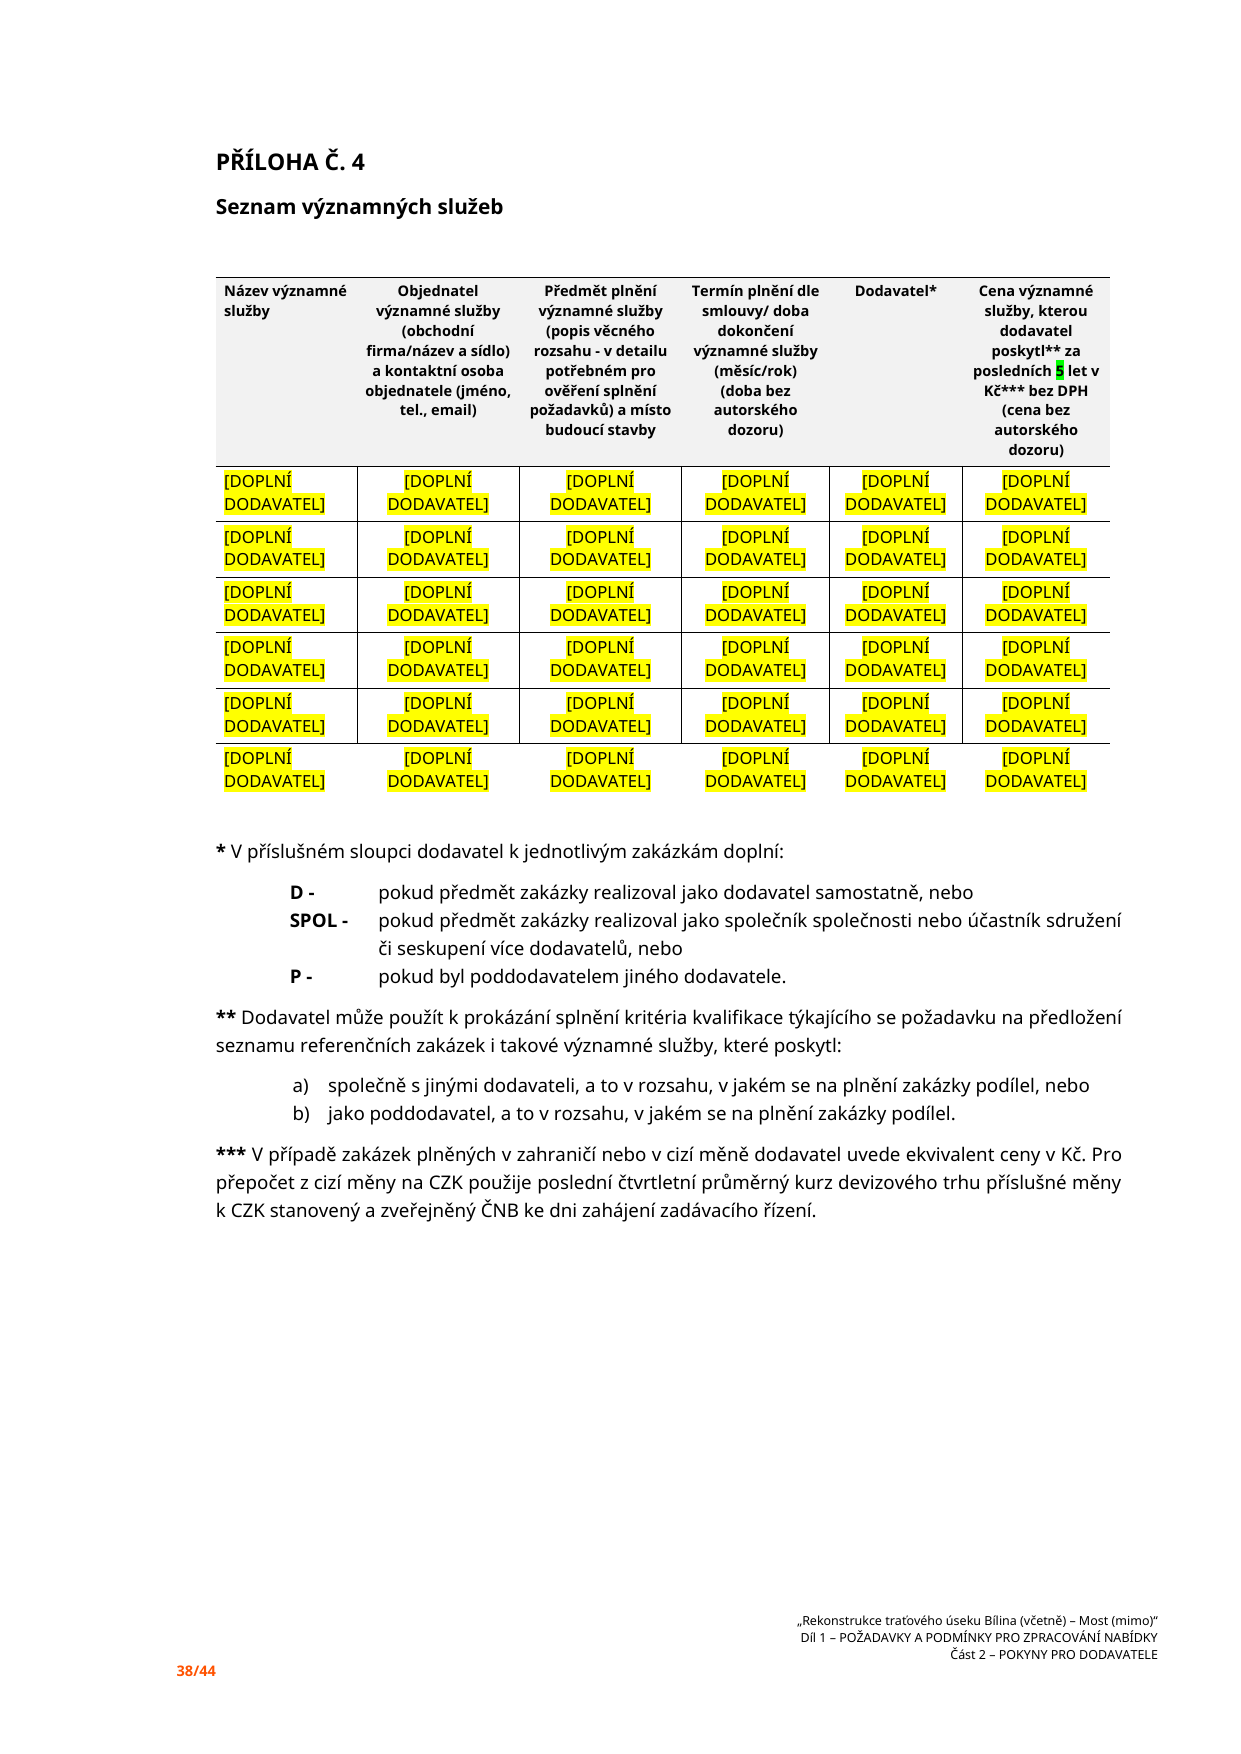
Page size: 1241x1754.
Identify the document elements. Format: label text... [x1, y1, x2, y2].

table_cell [DOPLNÍ DODAVATEL] [682, 689, 829, 743]
table_cell [DOPLNÍ DODAVATEL] [830, 522, 962, 577]
table_cell [DOPLNÍ DODAVATEL] [357, 744, 519, 798]
table_cell [DOPLNÍ DODAVATEL] [358, 689, 519, 743]
text SPOL - pokud předmět zakázky realizoval jako společník společnosti nebo účastník sdružení či seskupení více dodavatelů, nebo [289, 907, 1122, 961]
table_cell [DOPLNÍ DODAVATEL] [216, 689, 357, 743]
table_cell [DOPLNÍ DODAVATEL] [830, 633, 962, 687]
text Seznam významných služeb [216, 192, 1122, 221]
table_header Cena významné služby, kterou dodavatel poskytl** za posledních 5 let v Kč*** bez DPH (cena bez autorského dozoru) [962, 278, 1110, 466]
table_cell [DOPLNÍ DODAVATEL] [216, 633, 357, 687]
table_cell [DOPLNÍ DODAVATEL] [358, 522, 519, 577]
table_cell [DOPLNÍ DODAVATEL] [216, 522, 357, 577]
table_cell [DOPLNÍ DODAVATEL] [682, 522, 829, 577]
table_cell [DOPLNÍ DODAVATEL] [520, 578, 681, 632]
table_cell [DOPLNÍ DODAVATEL] [358, 578, 519, 632]
table_header Termín plnění dle smlouvy/ doba dokončení významné služby (měsíc/rok) (doba bez autorského dozoru) [682, 278, 829, 466]
list společně s jinými dodavateli, a to v rozsahu, v jakém se na plnění zakázky podílel, nebo [292, 1072, 1122, 1098]
table_cell [DOPLNÍ DODAVATEL] [682, 578, 829, 632]
table_cell [DOPLNÍ DODAVATEL] [963, 467, 1110, 521]
table_cell [DOPLNÍ DODAVATEL] [963, 522, 1110, 577]
table_header Objednatel významné služby (obchodní firma/název a sídlo) a kontaktní osoba objednatele (jméno, tel., email) [357, 278, 519, 466]
table_cell [DOPLNÍ DODAVATEL] [682, 744, 829, 798]
table_cell [DOPLNÍ DODAVATEL] [682, 467, 829, 521]
text *** V případě zakázek plněných v zahraničí nebo v cizí měně dodavatel uvede ekvivalent ceny v Kč. Pro přepočet z cizí měny na CZK použije poslední čtvrtletní průměrný kurz devizového trhu příslušné měny k CZK stanovený a zveřejněný ČNB ke dni zahájení zadávacího řízení. [216, 1141, 1122, 1223]
text P - pokud byl poddodavatelem jiného dodavatele. [289, 963, 1122, 989]
table_header Dodavatel* [829, 278, 962, 466]
table_cell [DOPLNÍ DODAVATEL] [830, 689, 962, 743]
table_cell [DOPLNÍ DODAVATEL] [963, 633, 1110, 687]
text Příloha č. 4 [216, 146, 1122, 177]
text D - pokud předmět zakázky realizoval jako dodavatel samostatně, nebo [289, 879, 1122, 905]
table_cell [DOPLNÍ DODAVATEL] [216, 467, 357, 521]
table_cell [DOPLNÍ DODAVATEL] [358, 633, 519, 687]
table_header Předmět plnění významné služby (popis věcného rozsahu - v detailu potřebném pro ověření splnění požadavků) a místo budoucí stavby [519, 278, 682, 466]
table_cell [DOPLNÍ DODAVATEL] [963, 689, 1110, 743]
table_header Název významné služby [216, 278, 357, 466]
table_cell [DOPLNÍ DODAVATEL] [519, 744, 682, 798]
table_cell [DOPLNÍ DODAVATEL] [520, 522, 681, 577]
table_cell [DOPLNÍ DODAVATEL] [830, 578, 962, 632]
table_cell [DOPLNÍ DODAVATEL] [358, 467, 519, 521]
table_cell [DOPLNÍ DODAVATEL] [830, 467, 962, 521]
text jako poddodavatel, a to v rozsahu, v jakém se na plnění zakázky podílel. [292, 1101, 1122, 1126]
table_cell [DOPLNÍ DODAVATEL] [962, 744, 1110, 798]
text * V příslušném sloupci dodavatel k jednotlivým zakázkám doplní: [216, 839, 1122, 864]
table_cell [DOPLNÍ DODAVATEL] [829, 744, 962, 798]
table_cell [DOPLNÍ DODAVATEL] [963, 578, 1110, 632]
table_cell [DOPLNÍ DODAVATEL] [216, 578, 357, 632]
table_cell [DOPLNÍ DODAVATEL] [216, 744, 357, 798]
table_cell [DOPLNÍ DODAVATEL] [682, 633, 829, 687]
table_cell [DOPLNÍ DODAVATEL] [520, 689, 681, 743]
table_cell [DOPLNÍ DODAVATEL] [520, 633, 681, 687]
text ** Dodavatel může použít k prokázání splnění kritéria kvalifikace týkajícího se požadavku na předložení seznamu referenčních zakázek i takové významné služby, které poskytl: [216, 1004, 1122, 1057]
table_cell [DOPLNÍ DODAVATEL] [520, 467, 681, 521]
